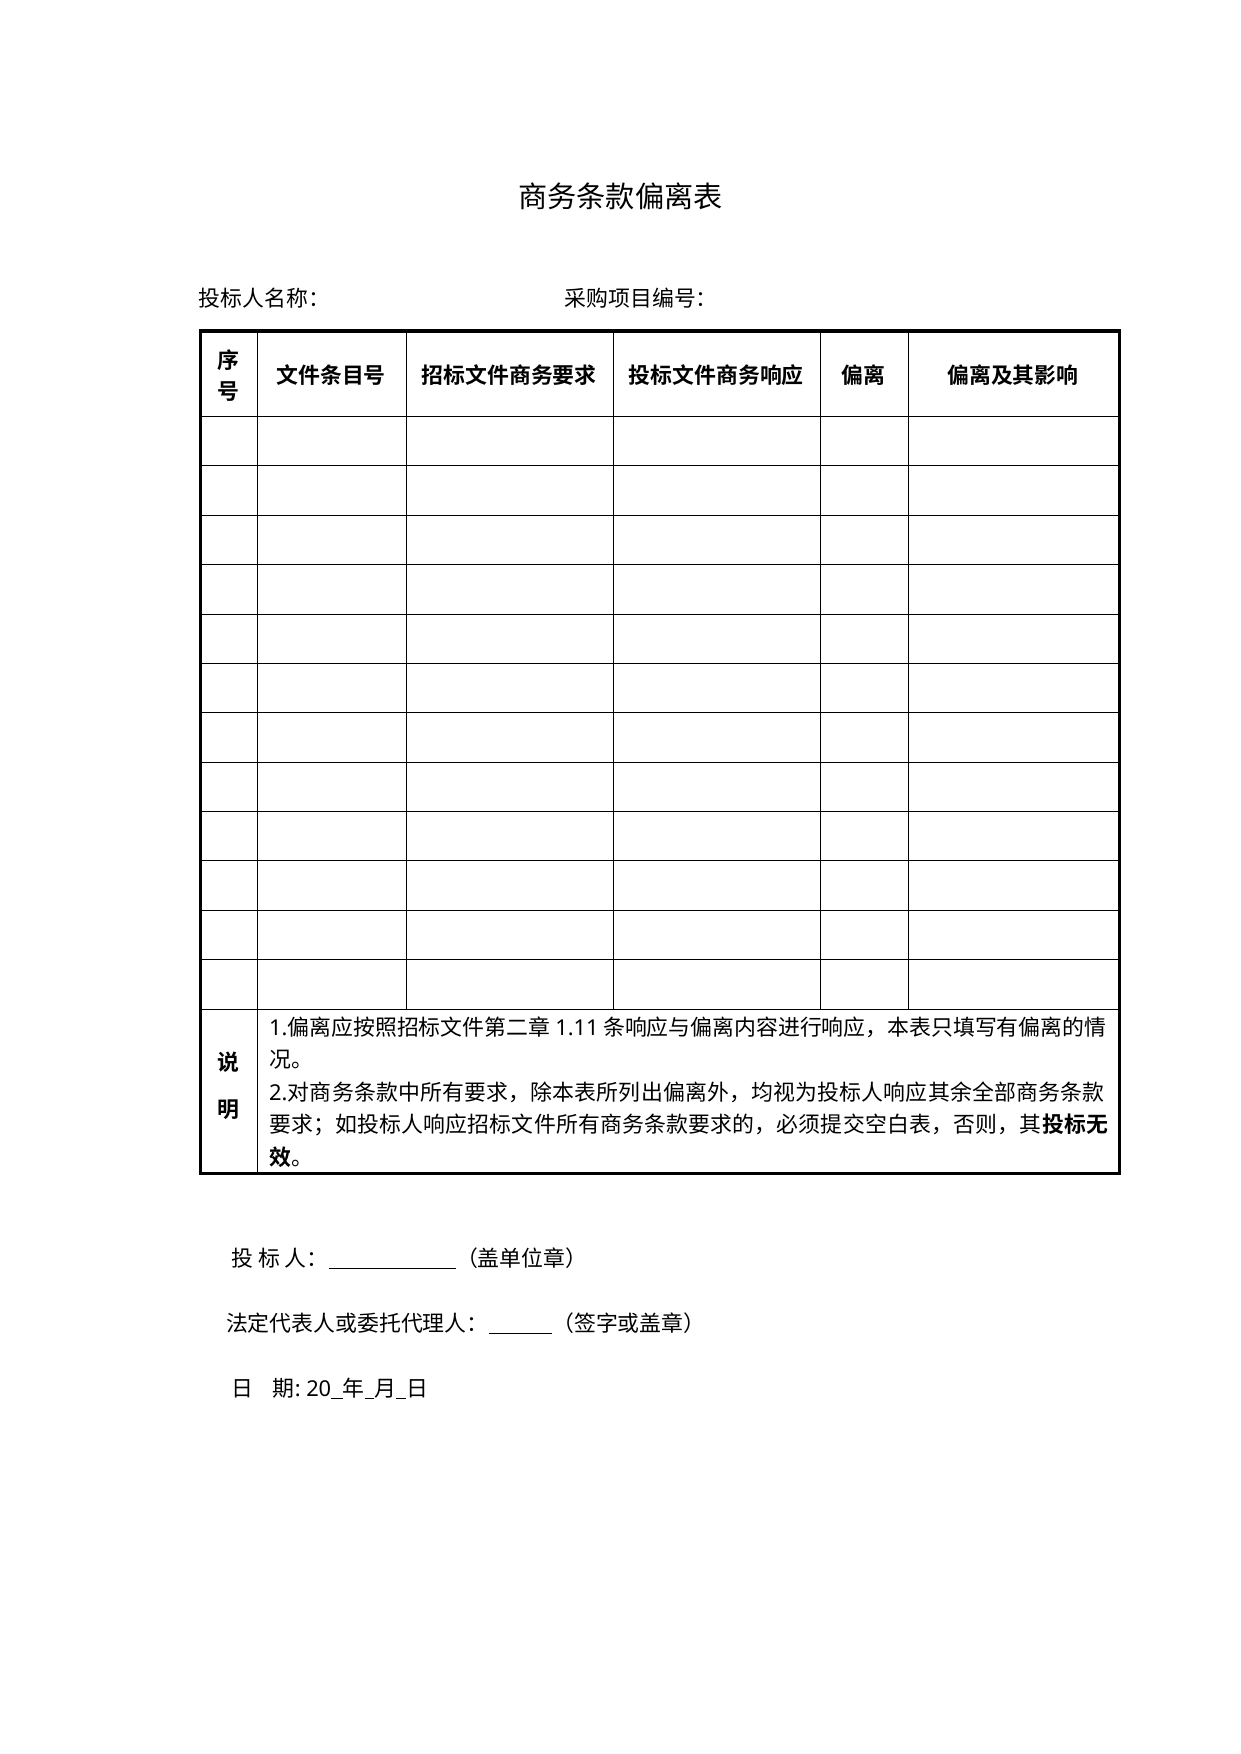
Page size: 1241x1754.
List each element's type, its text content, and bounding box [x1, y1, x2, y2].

table_cell [407, 713, 613, 762]
table_cell [821, 713, 908, 762]
table_cell [821, 960, 908, 1008]
table_cell [614, 615, 820, 663]
table_cell [407, 417, 613, 465]
table_cell [821, 664, 908, 712]
table_cell [407, 861, 613, 910]
table_cell [258, 664, 406, 712]
table_cell [202, 466, 257, 515]
table_cell [202, 664, 257, 712]
table_cell [202, 960, 257, 1008]
table_cell [407, 466, 613, 515]
table_cell [909, 516, 1118, 564]
table_cell [407, 615, 613, 663]
text 日 期: 20 年 月 日 [187, 1370, 1053, 1403]
table_cell [614, 861, 820, 910]
table_cell [821, 861, 908, 910]
table_cell [909, 664, 1118, 712]
table_cell [821, 516, 908, 564]
table_cell [258, 417, 406, 465]
table_cell [909, 960, 1118, 1008]
table_cell [202, 417, 257, 465]
table_cell [909, 911, 1118, 959]
table_cell [614, 664, 820, 712]
table_cell [258, 861, 406, 910]
table_cell 1.偏离应按照招标文件第二章1.11条响应与偏离内容进行响应，本表只填写有偏离的情况。 2.对商务条款中所有要求，除本表所列出偏离外，均视为投标人响应其余全部商务条款要求；如投标人响应招标文件所有商务条款要求的，必须提交空白表，否则，其投标无效。 [258, 1010, 1118, 1172]
text 投标人名称： 采购项目编号： [187, 281, 1053, 313]
table_cell [407, 911, 613, 959]
table_header 偏离及其影响 [909, 333, 1118, 416]
table_cell [909, 466, 1118, 515]
table_cell [258, 911, 406, 959]
text 法定代表人或委托代理人： （签字或盖章） [187, 1305, 1053, 1338]
table_cell [258, 763, 406, 811]
table_cell [202, 812, 257, 860]
table_cell [407, 812, 613, 860]
table_cell [614, 812, 820, 860]
table_header 招标文件商务要求 [407, 333, 613, 416]
text 商务条款偏离表 [187, 162, 1053, 227]
table_cell [821, 911, 908, 959]
table_cell [407, 763, 613, 811]
table_cell [614, 516, 820, 564]
table_cell [258, 713, 406, 762]
table_cell [909, 615, 1118, 663]
table_header 投标文件商务响应 [614, 333, 820, 416]
table_cell [821, 812, 908, 860]
table_cell [258, 960, 406, 1008]
table_cell [258, 812, 406, 860]
table_cell [407, 664, 613, 712]
table_cell [821, 417, 908, 465]
table_cell [614, 565, 820, 613]
table_cell [202, 763, 257, 811]
table_cell [202, 713, 257, 762]
table_header 偏离 [821, 333, 908, 416]
table_cell [821, 615, 908, 663]
table_cell [202, 565, 257, 613]
table_cell [821, 565, 908, 613]
table_cell [909, 417, 1118, 465]
table_cell [909, 565, 1118, 613]
table_cell [202, 861, 257, 910]
table_cell [258, 615, 406, 663]
table_cell [909, 763, 1118, 811]
table_cell [258, 565, 406, 613]
table_cell [614, 763, 820, 811]
table_cell [821, 763, 908, 811]
table_cell [202, 516, 257, 564]
table_cell [407, 516, 613, 564]
table_cell [614, 960, 820, 1008]
table_cell [909, 713, 1118, 762]
table_cell [202, 615, 257, 663]
table_cell [909, 861, 1118, 910]
text 投 标 人： （盖单位章） [187, 1240, 1053, 1273]
table_cell [909, 812, 1118, 860]
table_cell [258, 516, 406, 564]
table_cell [614, 466, 820, 515]
table_cell [821, 466, 908, 515]
table_cell [614, 417, 820, 465]
table_cell [407, 960, 613, 1008]
table_header 文件条目号 [258, 333, 406, 416]
table_cell [614, 911, 820, 959]
table_cell 说明 [202, 1010, 257, 1172]
table_cell [202, 911, 257, 959]
table_cell [258, 466, 406, 515]
table_cell [407, 565, 613, 613]
table_header 序号 [202, 333, 257, 416]
table_cell [614, 713, 820, 762]
